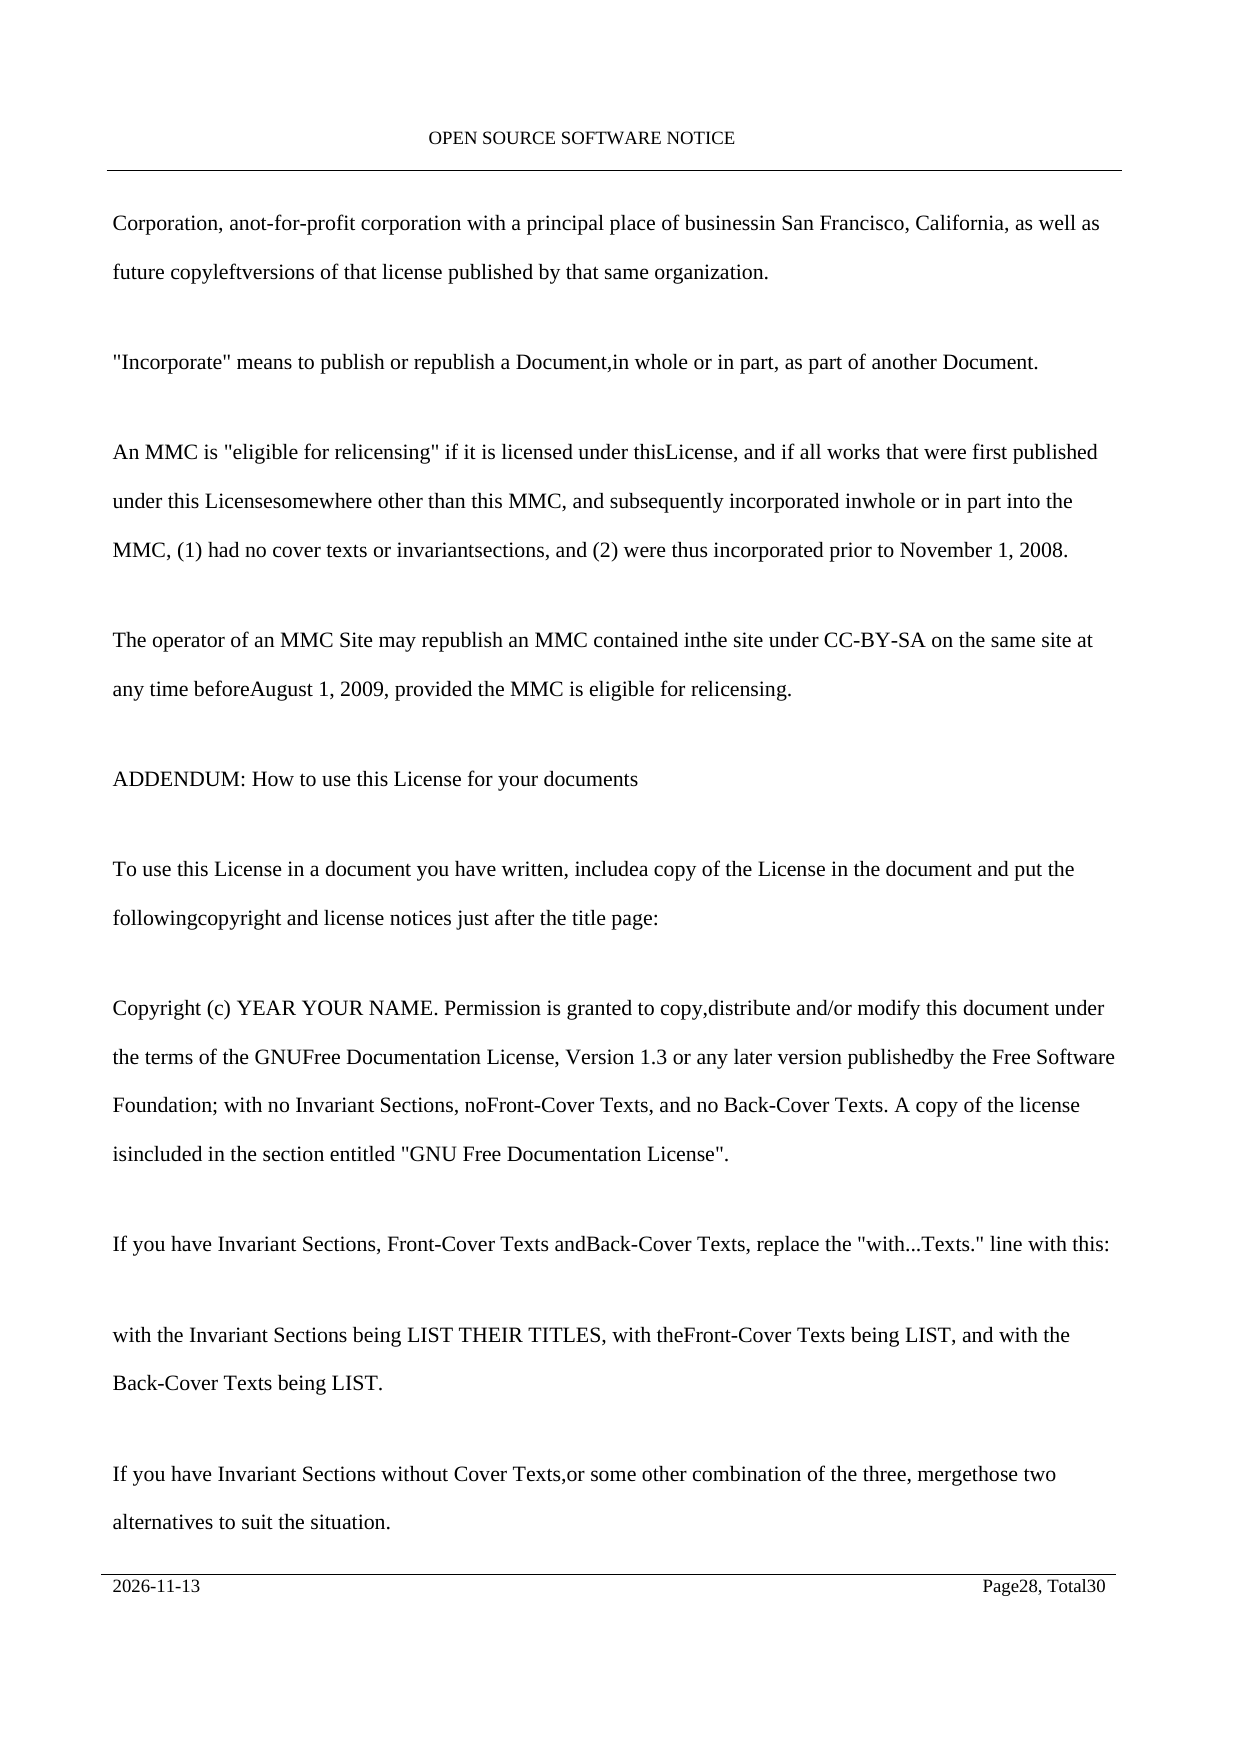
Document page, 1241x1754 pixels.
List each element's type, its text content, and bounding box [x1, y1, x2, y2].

text If you have Invariant Sections, Front-Cover Texts andBack-Cover Texts, replace the "with...Texts." line with this: [112, 1228, 1128, 1260]
text The operator of an MMC Site may republish an MMC contained inthe site under CC-BY-SA on the same site at any time beforeAugust 1, 2009, provided the MMC is eligible for relicensing. [112, 623, 1128, 704]
text ADDENDUM: How to use this License for your documents [112, 762, 1128, 795]
text To use this License in a document you have written, includea copy of the License in the document and put the followingcopyright and license notices just after the title page: [112, 852, 1128, 934]
text An MMC is "eligible for relicensing" if it is licensed under thisLicense, and if all works that were first published under this Licensesomewhere other than this MMC, and subsequently incorporated inwhole or in part into the MMC, (1) had no cover texts or invariantsections, and (2) were thus incorporated prior to November 1, 2008. [112, 436, 1128, 566]
text "Incorporate" means to publish or republish a Document,in whole or in part, as part of another Document. [112, 345, 1128, 378]
text Copyright (c) YEAR YOUR NAME. Permission is granted to copy,distribute and/or modify this document under the terms of the GNUFree Documentation License, Version 1.3 or any later version publishedby the Free Software Foundation; with no Invariant Sections, noFront-Cover Texts, and no Back-Cover Texts. A copy of the license isincluded in the section entitled "GNU Free Documentation License". [112, 991, 1128, 1170]
text with the Invariant Sections being LIST THEIR TITLES, with theFront-Cover Texts being LIST, and with the Back-Cover Texts being LIST. [112, 1318, 1128, 1399]
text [112, 206, 1128, 288]
text If you have Invariant Sections without Cover Texts,or some other combination of the three, mergethose two alternatives to suit the situation. [112, 1457, 1128, 1538]
